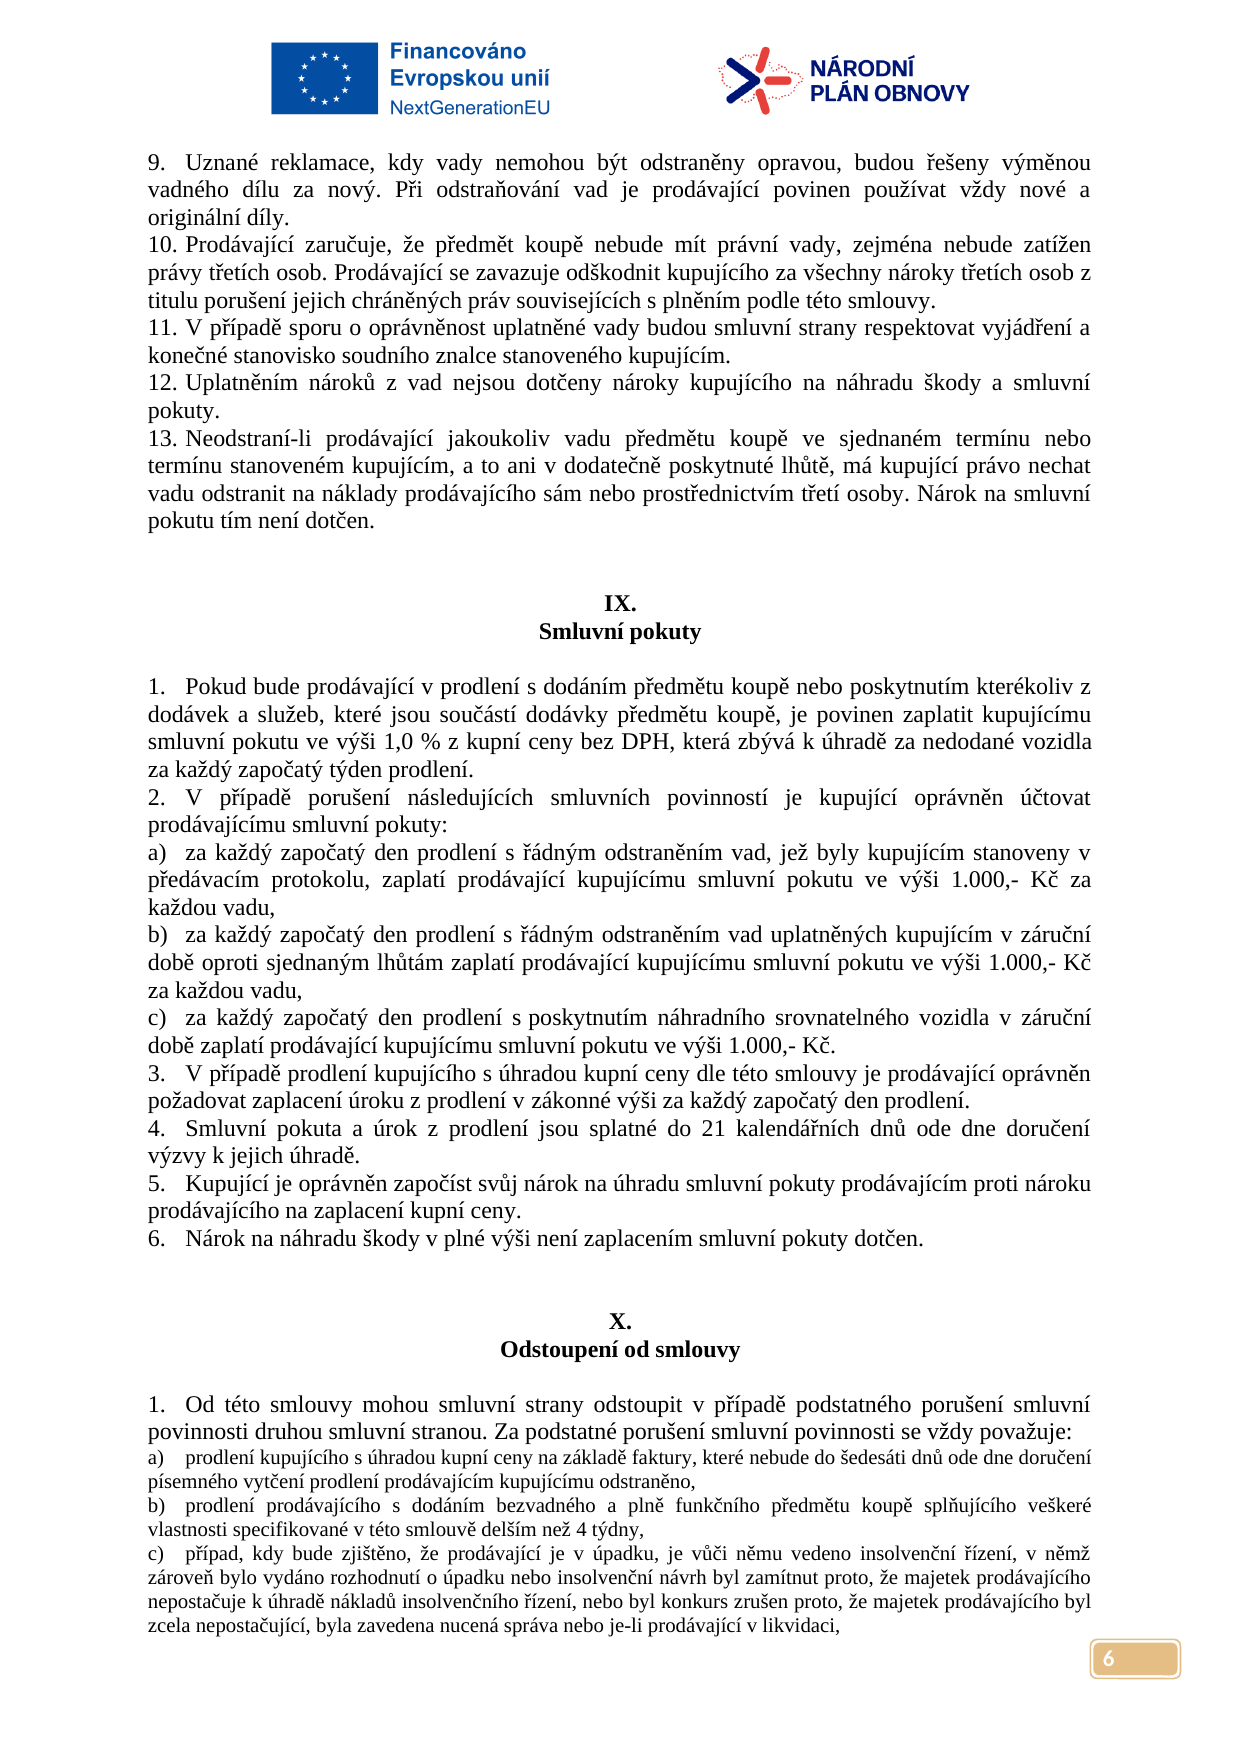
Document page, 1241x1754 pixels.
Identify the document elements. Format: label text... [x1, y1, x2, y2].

text 1. Od této smlouvy mohou smluvní strany odstoupit v případě podstatného porušení smluvní povinnosti druhou smluvní stranou. Za podstatné porušení smluvní povinnosti se vždy považuje: [148, 1390, 1093, 1445]
text c) za každý započatý den prodlení s poskytnutím náhradního srovnatelného vozidla v záruční době zaplatí prodávající kupujícímu smluvní pokutu ve výši 1.000,- Kč. [148, 1003, 1093, 1058]
text IX. [148, 589, 1093, 617]
picture [701, 36, 983, 126]
text 6. Nárok na náhradu škody v plné výši není zaplacením smluvní pokuty dotčen. [148, 1224, 1093, 1252]
text 3. V případě prodlení kupujícího s úhradou kupní ceny dle této smlouvy je prodávající oprávněn požadovat zaplacení úroku z prodlení v zákonné výši za každý započatý den prodlení. [148, 1058, 1093, 1114]
text Odstoupení od smlouvy [148, 1334, 1093, 1362]
text b) prodlení prodávajícího s dodáním bezvadného a plně funkčního předmětu koupě splňujícího veškeré vlastnosti specifikované v této smlouvě delším než 4 týdny, [148, 1493, 1093, 1541]
text c) případ, kdy bude zjištěno, že prodávající je v úpadku, je vůči němu vedeno insolvenční řízení, v němž zároveň bylo vydáno rozhodnutí o úpadku nebo insolvenční návrh byl zamítnut proto, že majetek prodávajícího nepostačuje k úhradě nákladů insolvenčního řízení, nebo byl konkurs zrušen proto, že majetek prodávajícího byl zcela nepostačující, byla zavedena nucená správa nebo je-li prodávající v likvidaci, [148, 1541, 1093, 1637]
text 1. Pokud bude prodávající v prodlení s dodáním předmětu koupě nebo poskytnutím kterékoliv z dodávek a služeb, které jsou součástí dodávky předmětu koupě, je povinen zaplatit kupujícímu smluvní pokutu ve výši 1,0 % z kupní ceny bez DPH, která zbývá k úhradě za nedodané vozidla za každý započatý týden prodlení. [148, 672, 1093, 782]
text 12. Uplatněním nároků z vad nejsou dotčeny nároky kupujícího na náhradu škody a smluvní pokuty. [148, 368, 1093, 424]
text Smluvní pokuty [148, 617, 1093, 644]
text 9. Uznané reklamace, kdy vady nemohou být odstraněny opravou, budou řešeny výměnou vadného dílu za nový. Při odstraňování vad je prodávající povinen používat vždy nové a originální díly. [148, 148, 1093, 230]
text 13. Neodstraní-li prodávající jakoukoliv vadu předmětu koupě ve sjednaném termínu nebo termínu stanoveném kupujícím, a to ani v dodatečně poskytnuté lhůtě, má kupující právo nechat vadu odstranit na náklady prodávajícího sám nebo prostřednictvím třetí osoby. Nárok na smluvní pokutu tím není dotčen. [148, 424, 1093, 534]
picture [258, 35, 578, 121]
text a) prodlení kupujícího s úhradou kupní ceny na základě faktury, které nebude do šedesáti dnů ode dne doručení písemného vytčení prodlení prodávajícím kupujícímu odstraněno, [148, 1445, 1093, 1493]
text 4. Smluvní pokuta a úrok z prodlení jsou splatné do 21 kalendářních dnů ode dne doručení výzvy k jejich úhradě. [148, 1114, 1093, 1169]
text 5. Kupující je oprávněn započíst svůj nárok na úhradu smluvní pokuty prodávajícím proti nároku prodávajícího na zaplacení kupní ceny. [148, 1169, 1093, 1224]
text 10. Prodávající zaručuje, že předmět koupě nebude mít právní vady, zejména nebude zatížen právy třetích osob. Prodávající se zavazuje odškodnit kupujícího za všechny nároky třetích osob z titulu porušení jejich chráněných práv souvisejících s plněním podle této smlouvy. [148, 230, 1093, 313]
text a) za každý započatý den prodlení s řádným odstraněním vad, jež byly kupujícím stanoveny v předávacím protokolu, zaplatí prodávající kupujícímu smluvní pokutu ve výši 1.000,- Kč za každou vadu, [148, 838, 1093, 921]
text b) za každý započatý den prodlení s řádným odstraněním vad uplatněných kupujícím v záruční době oproti sjednaným lhůtám zaplatí prodávající kupujícímu smluvní pokutu ve výši 1.000,- Kč za každou vadu, [148, 921, 1093, 1003]
text 2. V případě porušení následujících smluvních povinností je kupující oprávněn účtovat prodávajícímu smluvní pokuty: [148, 782, 1093, 838]
text X. [148, 1307, 1093, 1334]
text 11. V případě sporu o oprávněnost uplatněné vady budou smluvní strany respektovat vyjádření a konečné stanovisko soudního znalce stanoveného kupujícím. [148, 313, 1093, 368]
